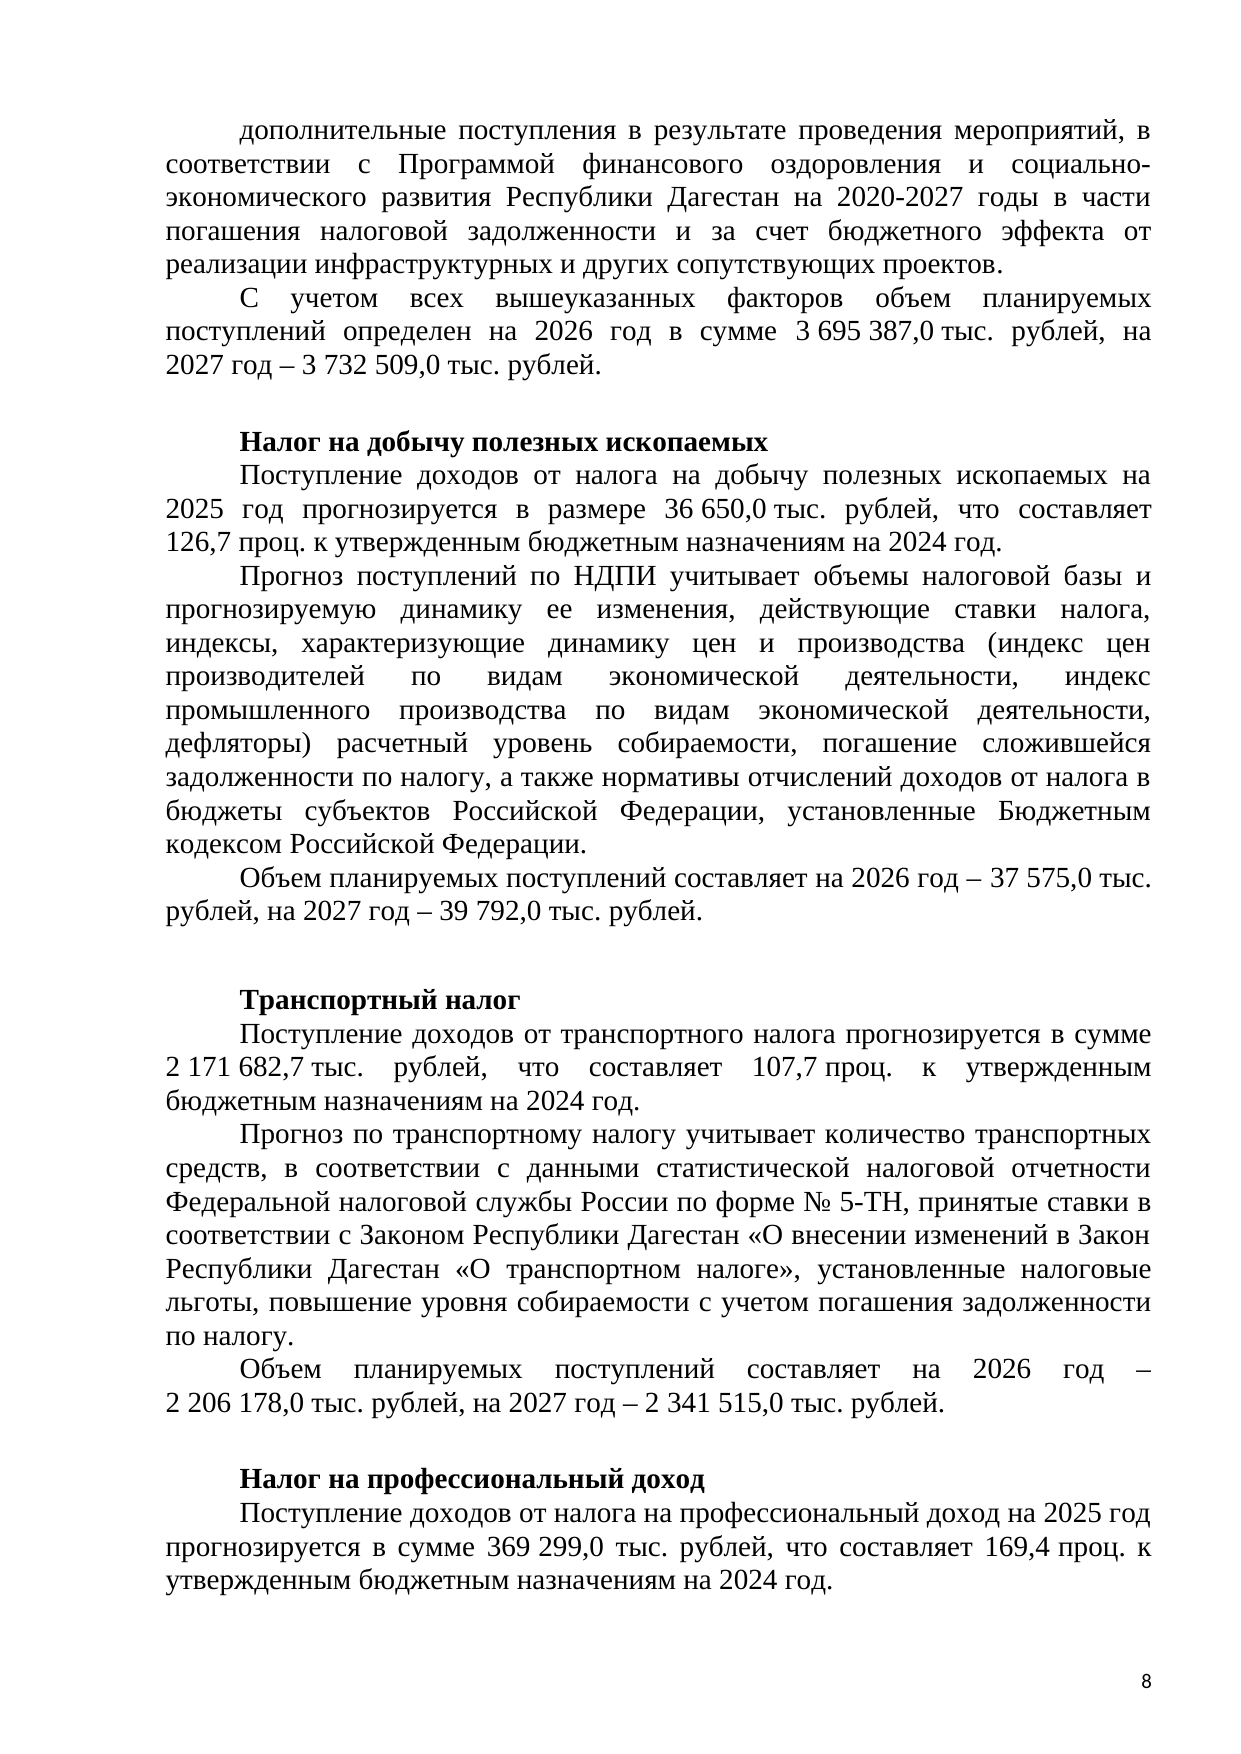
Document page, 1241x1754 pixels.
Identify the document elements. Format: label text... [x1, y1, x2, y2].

text Прогноз поступлений по НДПИ учитывает объемы налоговой базы и прогнозируемую динамику ее изменения, действующие ставки налога, индексы, характеризующие динамику цен и производства (индекс цен производителей по видам экономической деятельности, индекс промышленного производства по видам экономической деятельности, дефляторы) расчетный уровень собираемости, погашение сложившейся задолженности по налогу, а также нормативы отчислений доходов от налога в бюджеты субъектов Российской Федерации, установленные Бюджетным кодексом Российской Федерации. [165, 558, 1152, 860]
text дополнительные поступления в результате проведения мероприятий, в соответствии с Программой финансового оздоровления и социально-экономического развития Республики Дагестан на 2020-2027 годы в части погашения налоговой задолженности и за счет бюджетного эффекта от реализации инфраструктурных и других сопутствующих проектов. [165, 112, 1152, 280]
text Объем планируемых поступлений составляет на 2026 год – 2 206 178,0 тыс. рублей, на 2027 год – 2 341 515,0 тыс. рублей. [165, 1351, 1152, 1418]
text С учетом всех вышеуказанных факторов объем планируемых поступлений определен на 2026 год в сумме 3 695 387,0 тыс. рублей, на 2027 год – 3 732 509,0 тыс. рублей. [165, 280, 1152, 381]
text Поступление доходов от налога на профессиональный доход на 2025 год прогнозируется в сумме 369 299,0 тыс. рублей, что составляет 169,4 проц. к утвержденным бюджетным назначениям на 2024 год. [165, 1495, 1152, 1596]
text Налог на профессиональный доход [165, 1462, 1152, 1495]
text Поступление доходов от налога на добычу полезных ископаемых на 2025 год прогнозируется в размере 36 650,0 тыс. рублей, что составляет 126,7 проц. к утвержденным бюджетным назначениям на 2024 год. [165, 457, 1152, 558]
text Объем планируемых поступлений составляет на 2026 год – 37 575,0 тыс. рублей, на 2027 год – 39 792,0 тыс. рублей. [165, 860, 1152, 927]
text Поступление доходов от транспортного налога прогнозируется в сумме 2 171 682,7 тыс. рублей, что составляет 107,7 проц. к утвержденным бюджетным назначениям на 2024 год. [165, 1016, 1152, 1117]
text Транспортный налог [165, 982, 1152, 1016]
text Прогноз по транспортному налогу учитывает количество транспортных средств, в соответствии с данными статистической налоговой отчетности Федеральной налоговой службы России по форме № 5-ТН, принятые ставки в соответствии с Законом Республики Дагестан «О внесении изменений в Закон Республики Дагестан «О транспортном налоге», установленные налоговые льготы, повышение уровня собираемости с учетом погашения задолженности по налогу. [165, 1117, 1152, 1351]
text Налог на добычу полезных ископаемых [165, 424, 1152, 457]
